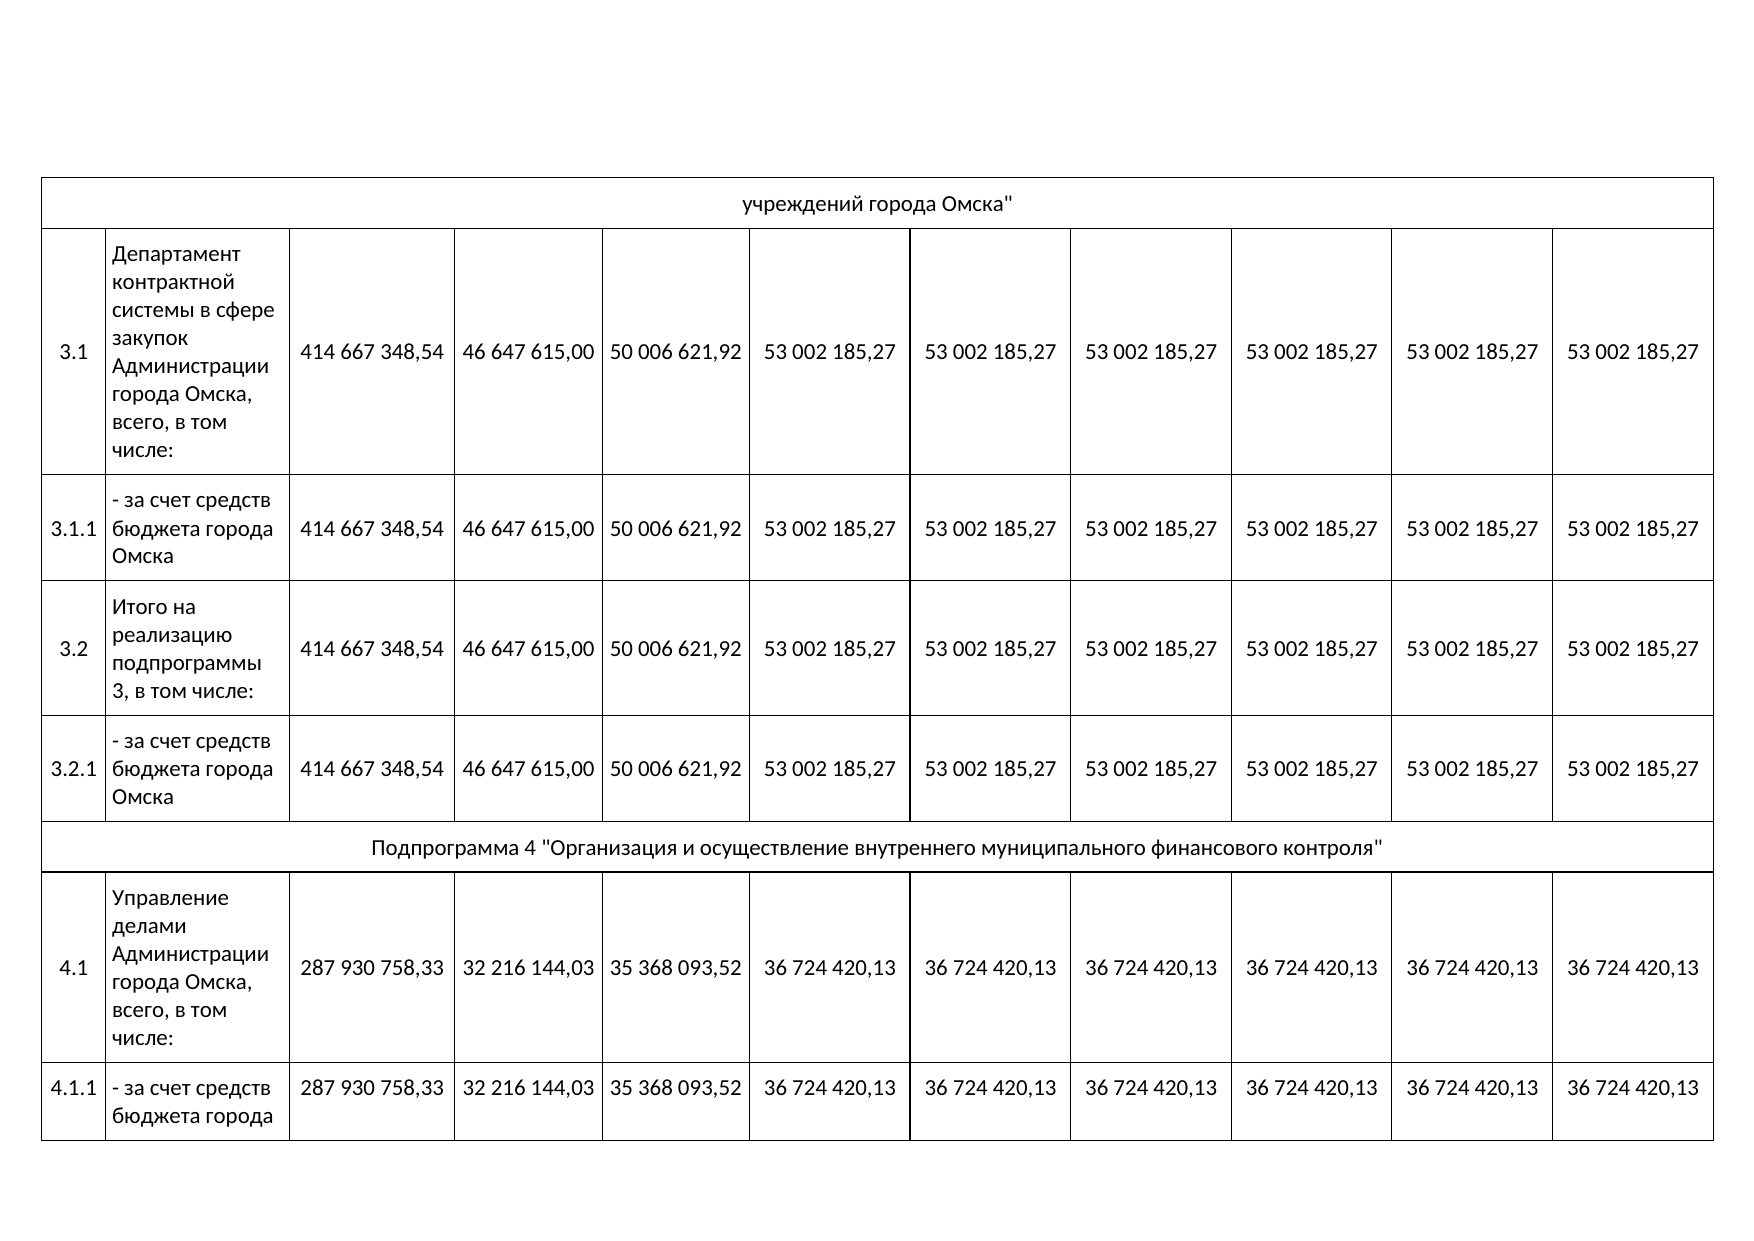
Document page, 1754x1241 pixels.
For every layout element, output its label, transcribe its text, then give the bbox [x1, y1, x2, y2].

table_cell 36 724 420,13 [1392, 873, 1552, 1062]
table_cell 4.1 [42, 873, 105, 1062]
table_cell 53 002 185,27 [911, 475, 1070, 580]
table_cell 50 006 621,92 [603, 229, 749, 474]
table_cell Управление делами Администрации города Омска, всего, в том числе: [106, 873, 289, 1062]
table_cell 36 724 420,13 [1071, 1063, 1231, 1140]
table_cell 53 002 185,27 [1392, 581, 1552, 715]
table_cell 287 930 758,33 [290, 873, 454, 1062]
table_cell 53 002 185,27 [1071, 229, 1231, 474]
table_cell 53 002 185,27 [750, 229, 909, 474]
table_cell 46 647 615,00 [455, 581, 602, 715]
table_cell 53 002 185,27 [1071, 475, 1231, 580]
table_cell 53 002 185,27 [911, 229, 1070, 474]
table_cell 414 667 348,54 [290, 229, 454, 474]
table_cell - за счет средств бюджета города Омска [106, 475, 289, 580]
table_cell 50 006 621,92 [603, 581, 749, 715]
table_cell 50 006 621,92 [603, 475, 749, 580]
table_cell 3.1.1 [42, 475, 105, 580]
table_cell 414 667 348,54 [290, 716, 454, 821]
table_cell 35 368 093,52 [603, 873, 749, 1062]
table_cell 53 002 185,27 [1392, 716, 1552, 821]
table_cell 53 002 185,27 [750, 581, 909, 715]
table_cell 36 724 420,13 [750, 873, 909, 1062]
table_cell 414 667 348,54 [290, 475, 454, 580]
table_cell 4.1.1 [42, 1063, 105, 1140]
table_cell 53 002 185,27 [1392, 229, 1552, 474]
table_cell 36 724 420,13 [911, 1063, 1070, 1140]
table_cell 46 647 615,00 [455, 716, 602, 821]
table_cell 53 002 185,27 [1553, 581, 1713, 715]
table_cell 53 002 185,27 [1232, 581, 1391, 715]
table_cell 36 724 420,13 [1071, 873, 1231, 1062]
table_cell 46 647 615,00 [455, 475, 602, 580]
table_cell 53 002 185,27 [750, 475, 909, 580]
table_cell 36 724 420,13 [1232, 1063, 1391, 1140]
table_cell 53 002 185,27 [1232, 716, 1391, 821]
table_cell Итого на реализацию подпрограммы 3, в том числе: [106, 581, 289, 715]
table_cell 53 002 185,27 [1553, 716, 1713, 821]
table_cell 50 006 621,92 [603, 716, 749, 821]
table_cell 53 002 185,27 [1553, 229, 1713, 474]
table_cell Департамент контрактной системы в сфере закупок Администрации города Омска, всего, в том числе: [106, 229, 289, 474]
table_cell 53 002 185,27 [1392, 475, 1552, 580]
table_cell 3.2 [42, 581, 105, 715]
table_cell 53 002 185,27 [1071, 581, 1231, 715]
table_cell 36 724 420,13 [911, 873, 1070, 1062]
table_cell 53 002 185,27 [1232, 229, 1391, 474]
table_cell 36 724 420,13 [750, 1063, 909, 1140]
table_cell 53 002 185,27 [911, 716, 1070, 821]
table_cell 414 667 348,54 [290, 581, 454, 715]
table_cell 36 724 420,13 [1553, 1063, 1713, 1140]
table_cell Подпрограмма 4 "Организация и осуществление внутреннего муниципального финансового контроля" [42, 822, 1713, 871]
table_cell 36 724 420,13 [1232, 873, 1391, 1062]
table_cell 53 002 185,27 [750, 716, 909, 821]
table_cell 32 216 144,03 [455, 873, 602, 1062]
table_cell 53 002 185,27 [911, 581, 1070, 715]
table_cell 287 930 758,33 [290, 1063, 454, 1140]
table_cell 53 002 185,27 [1071, 716, 1231, 821]
table_cell 36 724 420,13 [1553, 873, 1713, 1062]
table_cell 36 724 420,13 [1392, 1063, 1552, 1140]
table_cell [106, 1063, 289, 1140]
table_cell 53 002 185,27 [1232, 475, 1391, 580]
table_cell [42, 178, 1713, 227]
table_cell 35 368 093,52 [603, 1063, 749, 1140]
table_cell 3.1 [42, 229, 105, 474]
table_cell 53 002 185,27 [1553, 475, 1713, 580]
table_cell 32 216 144,03 [455, 1063, 602, 1140]
table_cell 46 647 615,00 [455, 229, 602, 474]
table_cell - за счет средств бюджета города Омска [106, 716, 289, 821]
table_cell 3.2.1 [42, 716, 105, 821]
